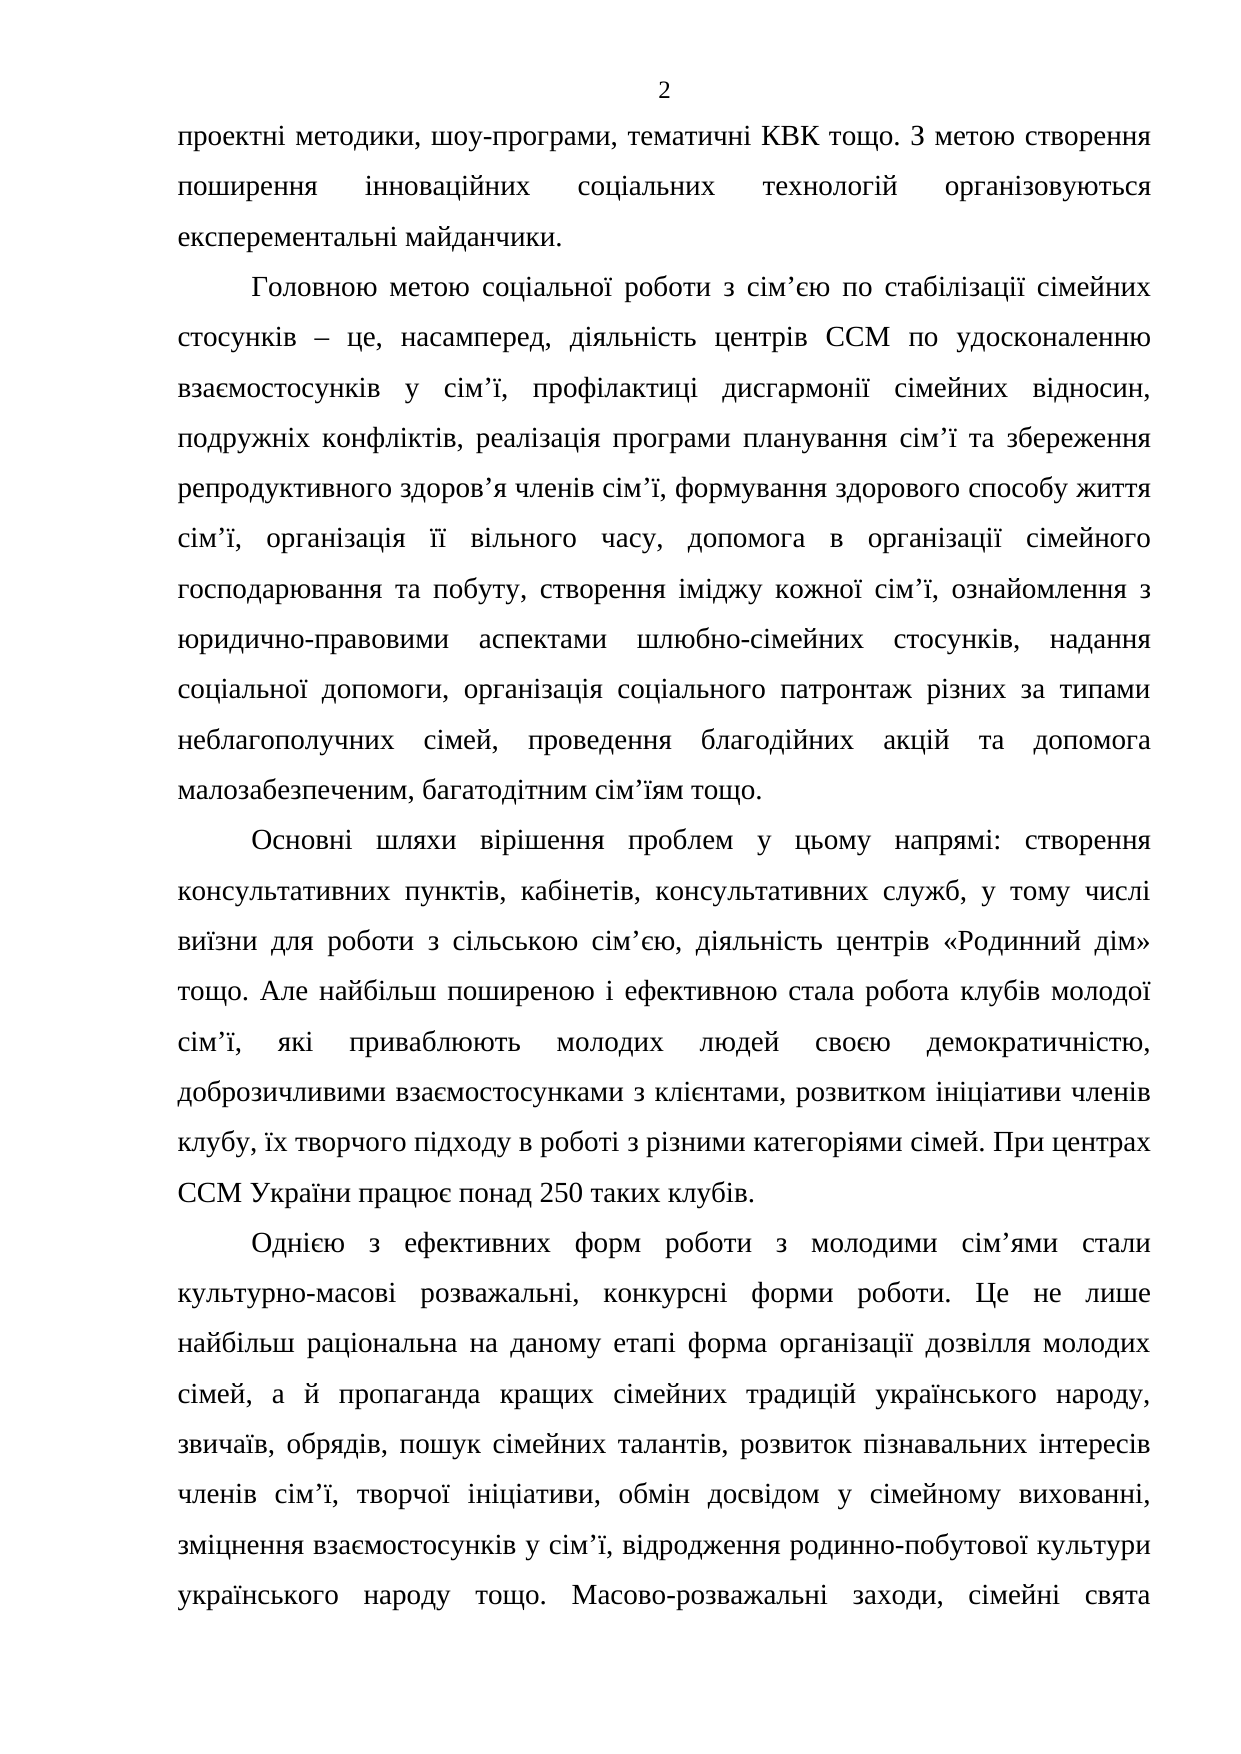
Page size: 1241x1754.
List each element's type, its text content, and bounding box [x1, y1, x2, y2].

text Головною метою соціальної роботи з сім’єю по стабілізації сімейних стосунків – це, насамперед, діяльність центрів ССМ по удосконаленню взаємостосунків у сім’ї, профілактиці дисгармонії сімейних відносин, подружніх конфліктів, реалізація програми планування сім’ї та збереження репродуктивного здоров’я членів сім’ї, формування здорового способу життя сім’ї, організація її вільного часу, допомога в організації сімейного господарювання та побуту, створення іміджу кожної сім’ї, ознайомлення з юридично-правовими аспектами шлюбно-сімейних стосунків, надання соціальної допомоги, організація соціального патронтаж різних за типами неблагополучних сімей, проведення благодійних акцій та допомога малозабезпеченим, багатодітним сім’їям тощо. [177, 269, 1152, 806]
text Основні шляхи вірішення проблем у цьому напрямі: створення консультативних пунктів, кабінетів, консультативних служб, у тому числі виїзни для роботи з сільською сім’єю, діяльність центрів «Родинний дім» тощо. Але найбільш поширеною і ефективною стала робота клубів молодої сім’ї, які приваблюють молодих людей своєю демократичністю, доброзичливими взаємостосунками з клієнтами, розвитком ініціативи членів клубу, їх творчого підходу в роботі з різними категоріями сімей. При центрах ССМ України працює понад 250 таких клубів. [177, 822, 1152, 1208]
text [177, 118, 1152, 252]
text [177, 1225, 1152, 1611]
